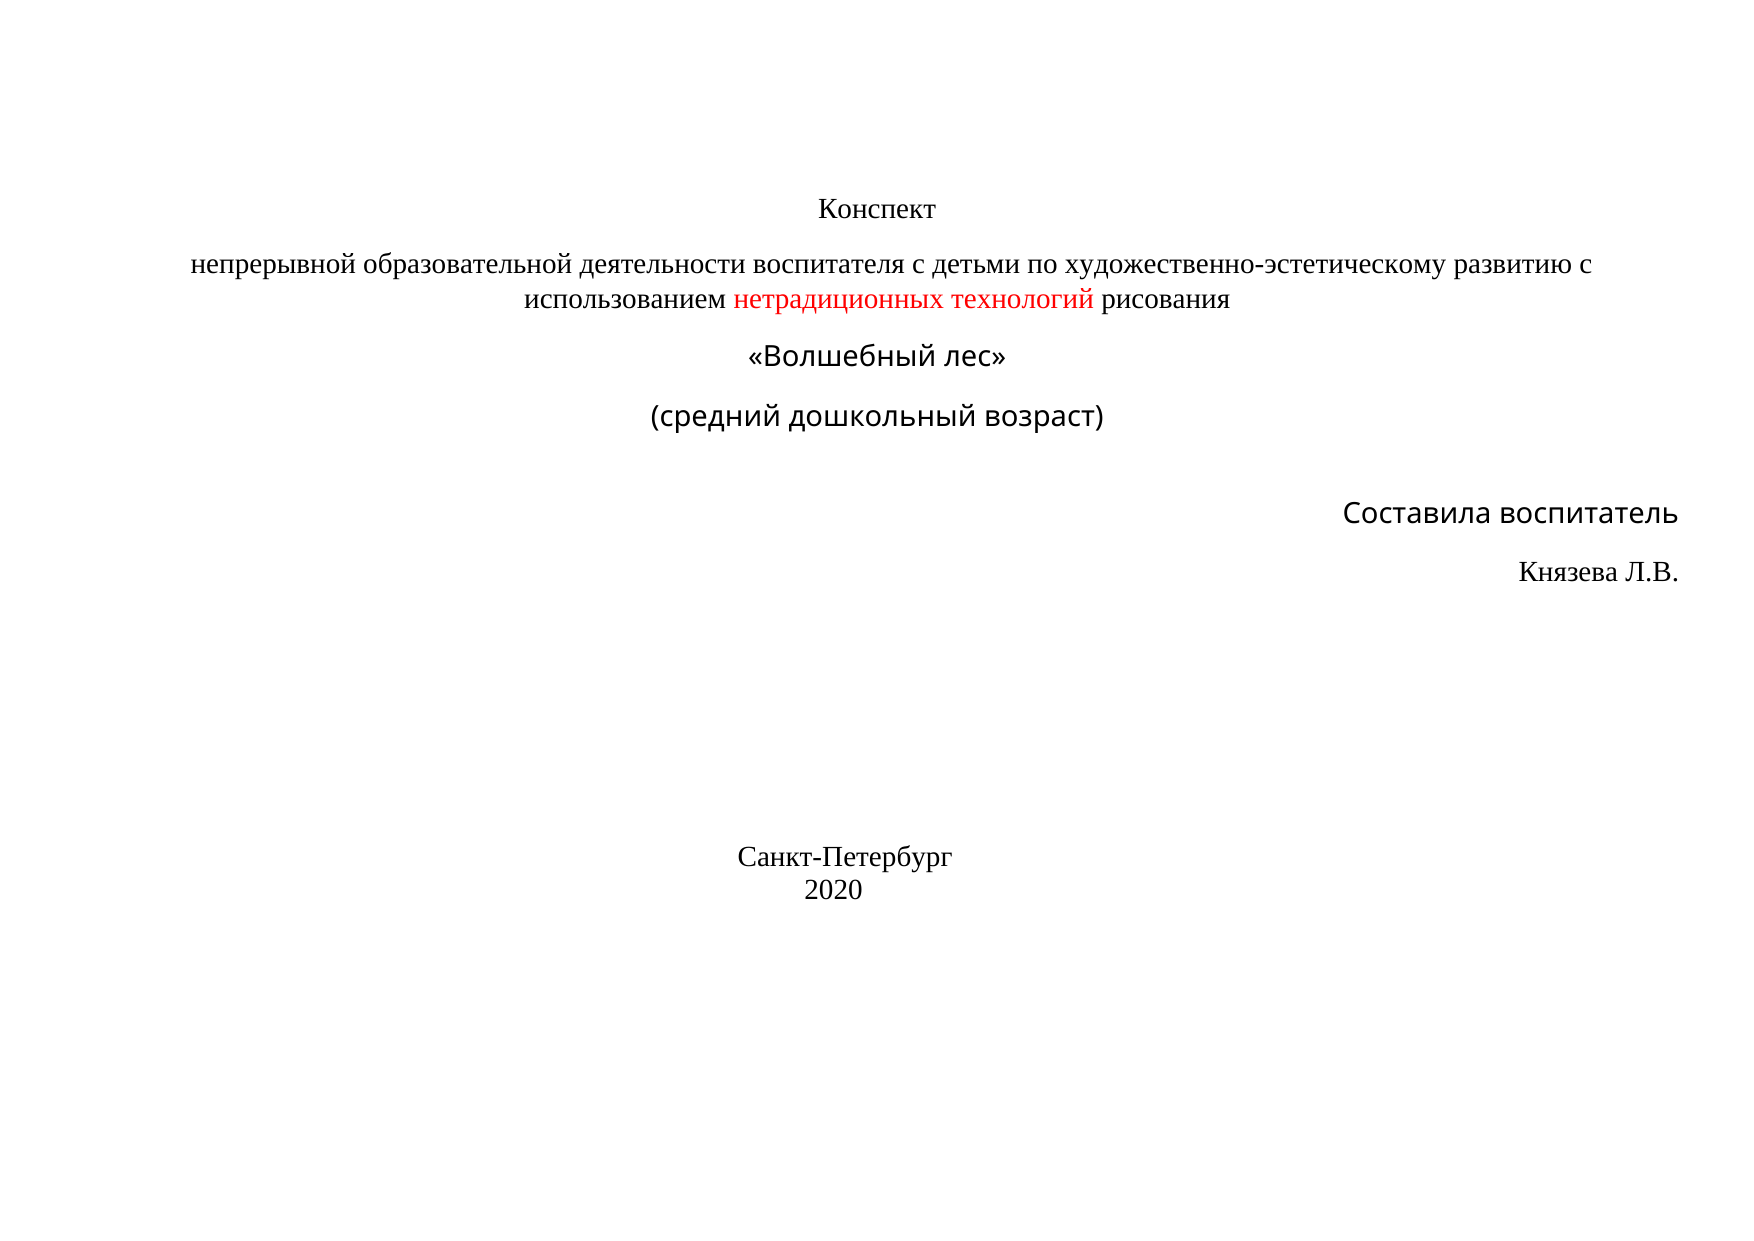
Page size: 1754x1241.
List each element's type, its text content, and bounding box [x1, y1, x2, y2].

text непрерывной образовательной деятельности воспитателя с детьми по художественно-эстетическому развитию с использованием нетрадиционных технологий рисования [75, 245, 1679, 314]
text Князева Л.В. [75, 553, 1679, 588]
text (средний дошкольный возраст) [75, 396, 1679, 435]
text Санкт-Петербург [75, 839, 1679, 872]
text Составила воспитатель [75, 493, 1679, 532]
text «Волшебный лес» [75, 335, 1679, 375]
text Конспект [75, 190, 1679, 224]
text 2020 [75, 872, 1679, 906]
